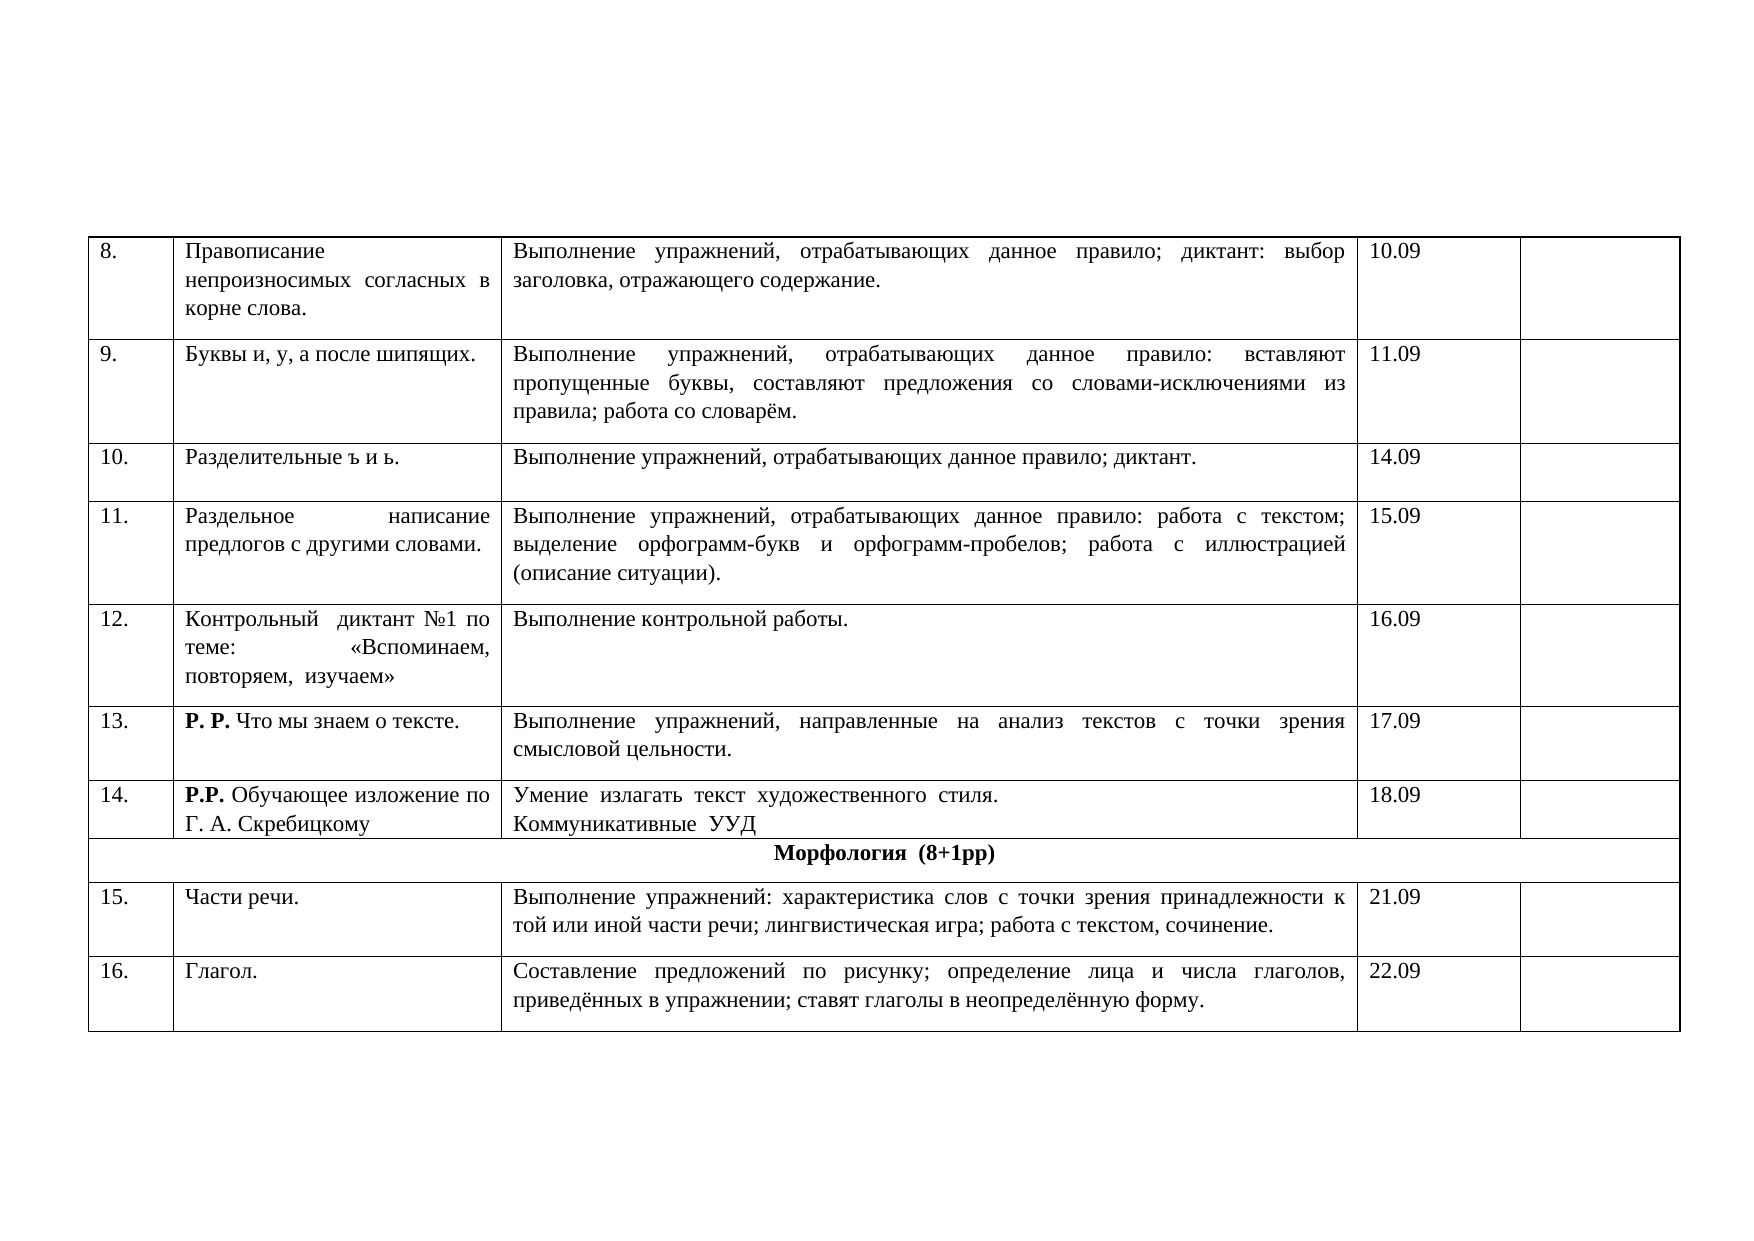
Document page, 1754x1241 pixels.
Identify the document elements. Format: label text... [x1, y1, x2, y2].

table_cell 9. [89, 340, 173, 442]
table_cell 16.09 [1358, 605, 1520, 706]
table_cell 10.09 [1358, 238, 1520, 339]
table_cell 18.09 [1358, 781, 1520, 838]
table_cell Разделительные ъ и ь. [174, 444, 501, 501]
table_cell 16. [89, 957, 173, 1031]
table_cell [1521, 957, 1679, 1031]
table_cell Раздельное написание предлогов с другими словами. [174, 502, 501, 604]
table_cell 15.09 [1358, 502, 1520, 604]
table_cell [1521, 605, 1679, 706]
table_cell Р.Р. Обучающее изложение по Г. А. Скребицкому [174, 781, 501, 838]
table_cell 13. [89, 707, 173, 780]
table_cell Выполнение упражнений, направленные на анализ текстов с точки зрения смысловой цельности. [502, 707, 1357, 780]
table_cell 14. [89, 781, 173, 838]
table_cell 15. [89, 883, 173, 956]
table_cell [1521, 340, 1679, 442]
table_cell Выполнение упражнений, отрабатывающих данное правило: работа с текстом; выделение орфограмм-букв и орфограмм-пробелов; работа с иллюстрацией (описание ситуации). [502, 502, 1357, 604]
table_cell 17.09 [1358, 707, 1520, 780]
table_cell 12. [89, 605, 173, 706]
table_cell 21.09 [1358, 883, 1520, 956]
table_cell Выполнение упражнений, отрабатывающих данное правило: вставляют пропущенные буквы, составляют предложения со словами-исключениями из правила; работа со словарём. [502, 340, 1357, 442]
table_cell 8. [89, 238, 173, 339]
table_cell Выполнение упражнений, отрабатывающих данное правило; диктант: выбор заголовка, отражающего содержание. [502, 238, 1357, 339]
table_cell Контрольный диктант №1 по теме: «Вспоминаем, повторяем, изучаем» [174, 605, 501, 706]
table_cell 22.09 [1358, 957, 1520, 1031]
table_cell Выполнение упражнений: характеристика слов с точки зрения принадлежности к той или иной части речи; лингвистическая игра; работа с текстом, сочинение. [502, 883, 1357, 956]
table_cell Умение излагать текст художественного стиля. Коммуникативные УУД [502, 781, 1357, 838]
table_cell Выполнение упражнений, отрабатывающих данное правило; диктант. [502, 444, 1357, 501]
table_cell Глагол. [174, 957, 501, 1031]
table_cell Правописание непроизносимых согласных в корне слова. [174, 238, 501, 339]
table_cell [1521, 883, 1679, 956]
table_cell Буквы и, у, а после шипящих. [174, 340, 501, 442]
table_cell [1521, 238, 1679, 339]
table_cell Р. Р. Что мы знаем о тексте. [174, 707, 501, 780]
table_cell Морфология (8+1рр) [89, 839, 1679, 882]
table_cell Части речи. [174, 883, 501, 956]
table_cell [1521, 444, 1679, 501]
table_cell 14.09 [1358, 444, 1520, 501]
table_cell 11. [89, 502, 173, 604]
table_cell [1521, 781, 1679, 838]
table_cell Выполнение контрольной работы. [502, 605, 1357, 706]
table_cell [1521, 707, 1679, 780]
table_cell 11.09 [1358, 340, 1520, 442]
table_cell Составление предложений по рисунку; определение лица и числа глаголов, приведённых в упражнении; ставят глаголы в неопределённую форму. [502, 957, 1357, 1031]
table_cell 10. [89, 444, 173, 501]
table_cell [1521, 502, 1679, 604]
